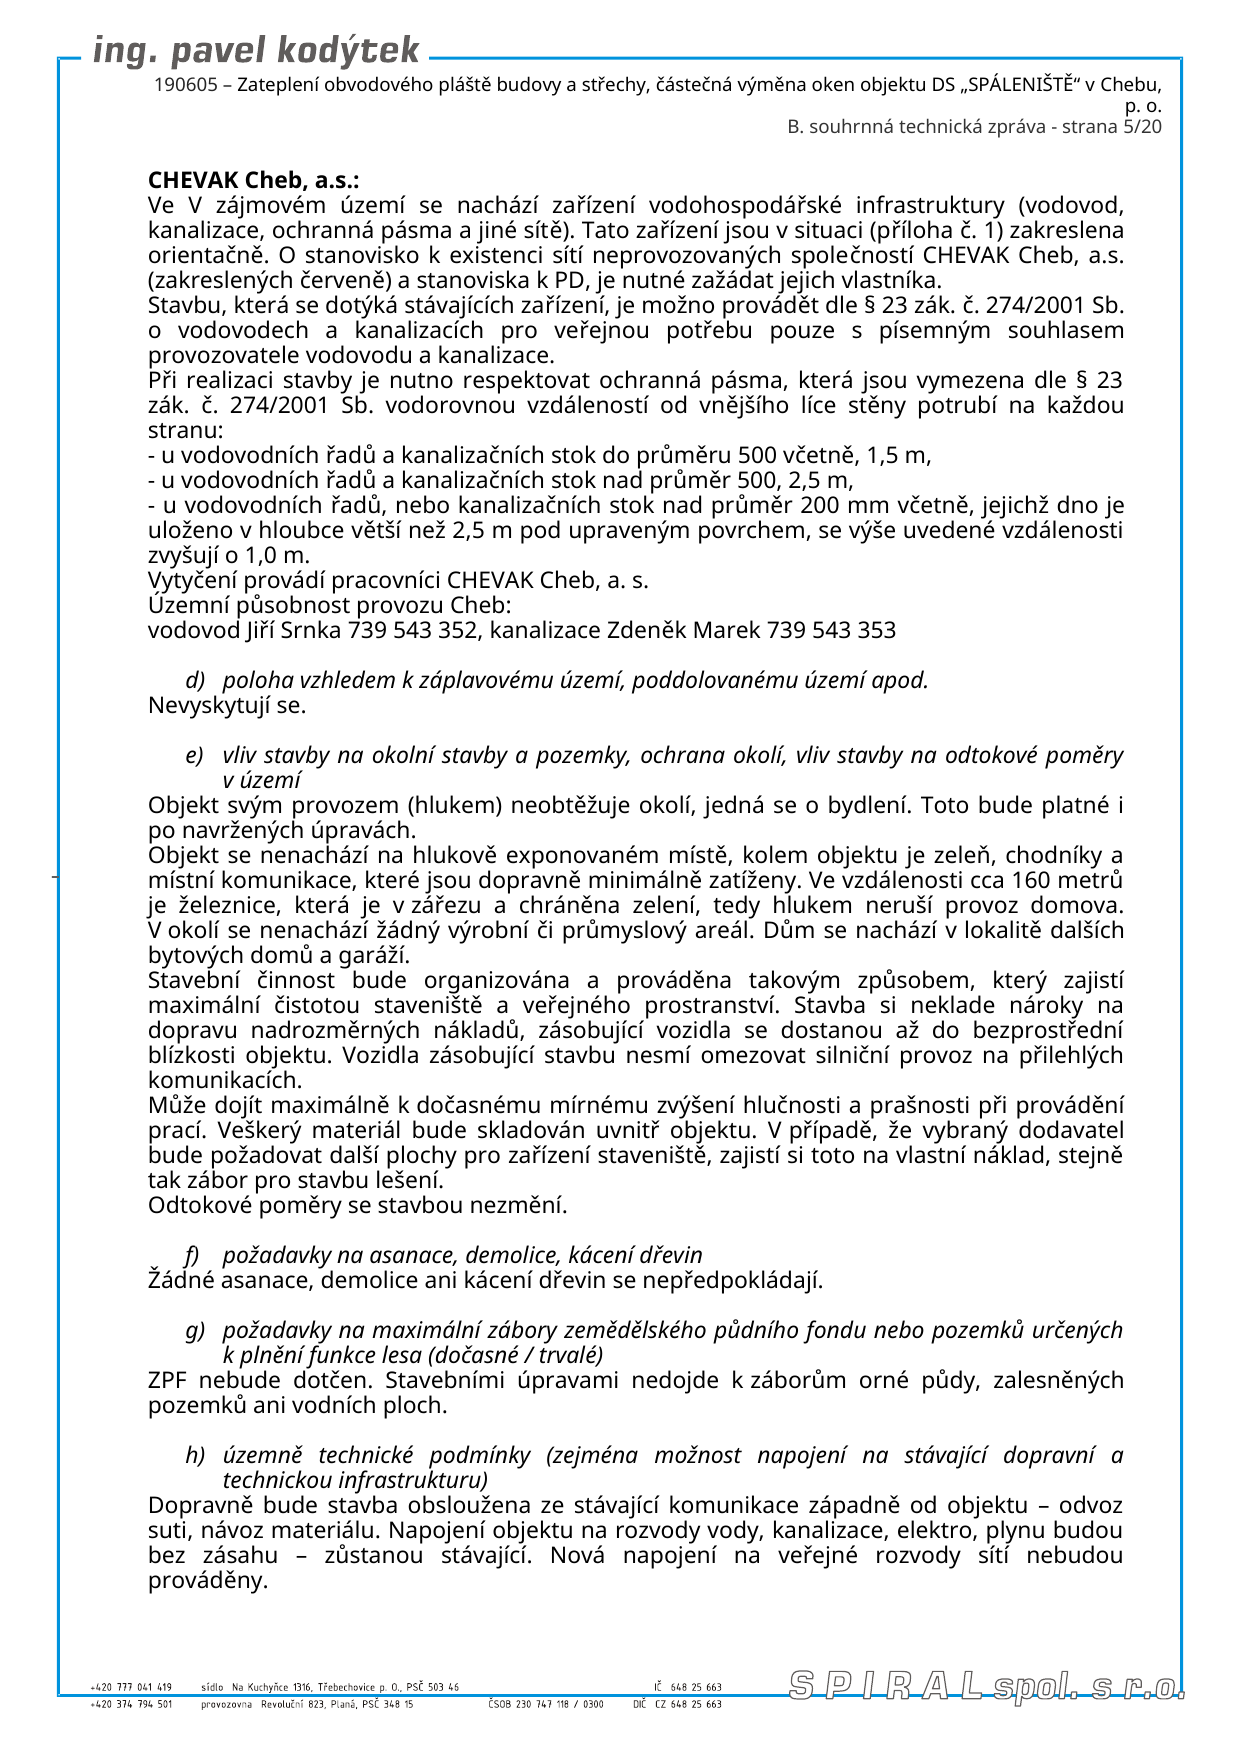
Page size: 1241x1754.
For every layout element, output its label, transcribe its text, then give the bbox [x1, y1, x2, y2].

text Při realizaci stavby je nutno respektovat ochranná pásma, která jsou vymezena dle § 23 zák. č. 274/2001 Sb. vodorovnou vzdáleností od vnějšího líce stěny potrubí na každou stranu: [148, 369, 1125, 444]
text - u vodovodních řadů a kanalizačních stok do průměru 500 včetně, 1,5 m, [148, 444, 1125, 469]
list Může dojít maximálně k dočasnému mírnému zvýšení hlučnosti a prašnosti při provádění prací. Veškerý materiál bude skladován uvnitř objektu. V případě, že vybraný dodavatel bude požadovat další plochy pro zařízení staveniště, zajistí si toto na vlastní náklad, stejně tak zábor pro stavbu lešení. [148, 1094, 1125, 1194]
list územně technické podmínky (zejména možnost napojení na stávající dopravní a technickou infrastrukturu) [185, 1444, 1125, 1494]
text - u vodovodních řadů a kanalizačních stok nad průměr 500, 2,5 m, [148, 469, 1125, 494]
list ZPF nebude dotčen. Stavebními úpravami nedojde k záborům orné půdy, zalesněných pozemků ani vodních ploch. [148, 1369, 1125, 1419]
text Ve V zájmovém území se nachází zařízení vodohospodářské infrastruktury (vodovod, kanalizace, ochranná pásma a jiné sítě). Tato zařízení jsou v situaci (příloha č. 1) zakreslena orientačně. O stanovisko k existenci sítí neprovozovaných společností CHEVAK Cheb, a.s. (zakreslených červeně) a stanoviska k PD, je nutné zažádat jejich vlastníka. [148, 194, 1125, 294]
list Odtokové poměry se stavbou nezmění. [148, 1194, 1125, 1219]
text vodovod Jiří Srnka 739 543 352, kanalizace Zdeněk Marek 739 543 353 [148, 619, 1125, 644]
list Nevyskytují se. [148, 694, 1125, 719]
list požadavky na maximální zábory zemědělského půdního fondu nebo pozemků určených k plnění funkce lesa (dočasné / trvalé) [185, 1319, 1125, 1369]
list CHEVAK Cheb, a.s.: [148, 169, 1125, 194]
text - u vodovodních řadů, nebo kanalizačních stok nad průměr 200 mm včetně, jejichž dno je uloženo v hloubce větší než 2,5 m pod upraveným povrchem, se výše uvedené vzdálenosti zvyšují o 1,0 m. [148, 494, 1125, 569]
list Žádné asanace, demolice ani kácení dřevin se nepředpokládají. [148, 1269, 1125, 1294]
list požadavky na asanace, demolice, kácení dřevin [185, 1244, 1125, 1269]
text Stavební činnost bude organizována a prováděna takovým způsobem, který zajistí maximální čistotou staveniště a veřejného prostranství. Stavba si neklade nároky na dopravu nadrozměrných nákladů, zásobující vozidla se dostanou až do bezprostřední blízkosti objektu. Vozidla zásobující stavbu nesmí omezovat silniční provoz na přilehlých komunikacích. [148, 969, 1125, 1094]
text Objekt se nenachází na hlukově exponovaném místě, kolem objektu je zeleň, chodníky a místní komunikace, které jsou dopravně minimálně zatíženy. Ve vzdálenosti cca 160 metrů je železnice, která je v zářezu a chráněna zelení, tedy hlukem neruší provoz domova. V okolí se nenachází žádný výrobní či průmyslový areál. Dům se nachází v lokalitě dalších bytových domů a garáží. [148, 844, 1125, 969]
text Vytyčení provádí pracovníci CHEVAK Cheb, a. s. [148, 569, 1125, 594]
text Stavbu, která se dotýká stávajících zařízení, je možno provádět dle § 23 zák. č. 274/2001 Sb. o vodovodech a kanalizacích pro veřejnou potřebu pouze s písemným souhlasem provozovatele vodovodu a kanalizace. [148, 294, 1125, 369]
text Územní působnost provozu Cheb: [148, 594, 1125, 619]
list poloha vzhledem k záplavovému území, poddolovanému území apod. [185, 669, 1125, 694]
list vliv stavby na okolní stavby a pozemky, ochrana okolí, vliv stavby na odtokové poměry v území [185, 744, 1125, 794]
text Objekt svým provozem (hlukem) neobtěžuje okolí, jedná se o bydlení. Toto bude platné i po navržených úpravách. [148, 794, 1125, 844]
text Dopravně bude stavba obsloužena ze stávající komunikace západně od objektu – odvoz suti, návoz materiálu. Napojení objektu na rozvody vody, kanalizace, elektro, plynu budou bez zásahu – zůstanou stávající. Nová napojení na veřejné rozvody sítí nebudou prováděny. [148, 1494, 1125, 1594]
